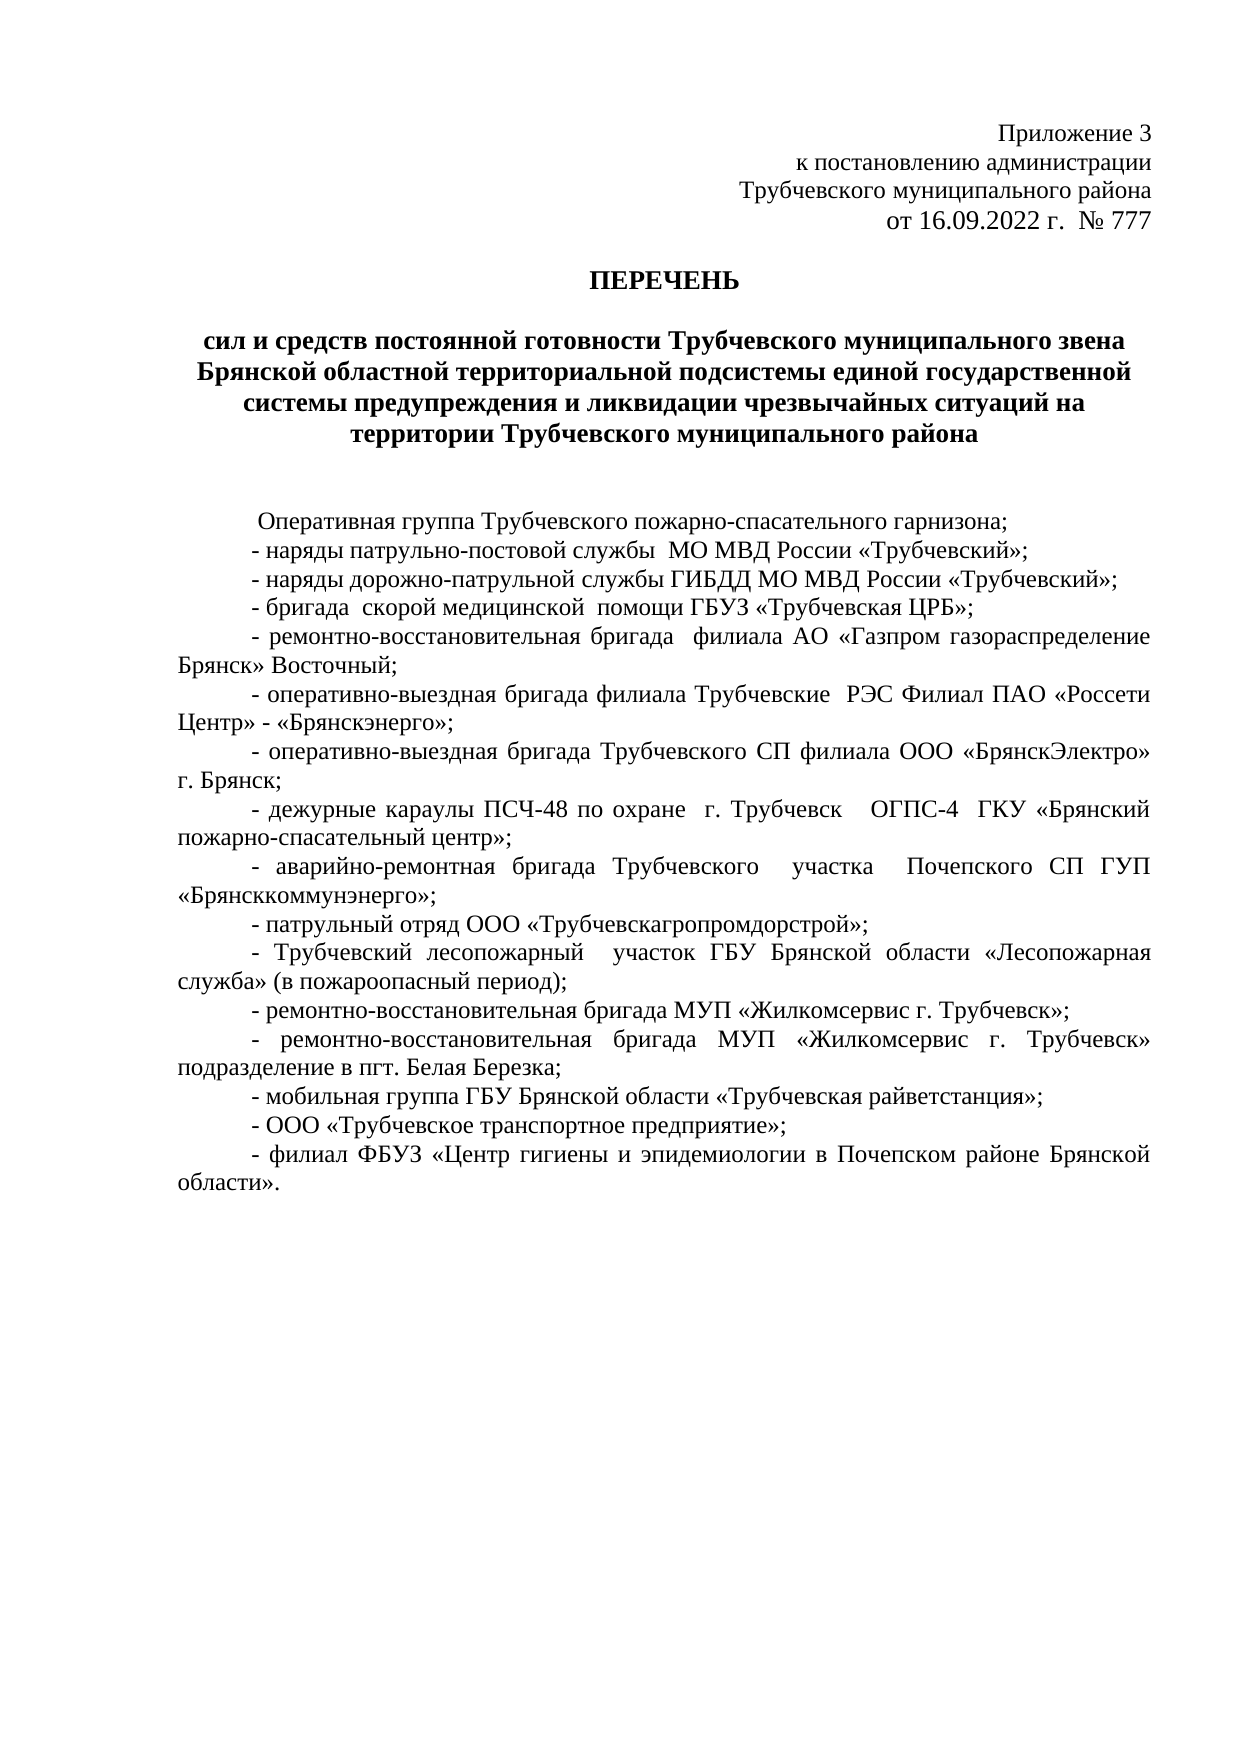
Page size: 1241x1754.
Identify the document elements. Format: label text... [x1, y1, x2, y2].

text от 16.09.2022 г. № 777 [177, 204, 1152, 236]
text - мобильная группа ГБУ Брянской области «Трубчевская райветстанция»; [177, 1081, 1152, 1110]
text - аварийно-ремонтная бригада Трубчевского участка Почепского СП ГУП «Брянсккоммунэнерго»; [177, 851, 1152, 909]
text - ООО «Трубчевское транспортное предприятие»; [177, 1110, 1152, 1139]
text - филиал ФБУЗ «Центр гигиены и эпидемиологии в Почепском районе Брянской области». [177, 1139, 1152, 1196]
text к постановлению администрации [702, 147, 1152, 176]
text - бригада скорой медицинской помощи ГБУЗ «Трубчевская ЦРБ»; [177, 592, 1152, 621]
text - наряды патрульно-постовой службы МО МВД России «Трубчевский»; [177, 535, 1152, 564]
text - патрульный отряд ООО «Трубчевскагропромдорстрой»; [177, 909, 1152, 937]
text - оперативно-выездная бригада филиала Трубчевские РЭС Филиал ПАО «Россети Центр» - «Брянскэнерго»; [177, 679, 1152, 736]
text Оперативная группа Трубчевского пожарно-спасательного гарнизона; [177, 506, 1152, 535]
text Трубчевского муниципального района [702, 176, 1152, 204]
text - ремонтно-восстановительная бригада филиала АО «Газпром газораспределение Брянск» Восточный; [177, 621, 1152, 679]
text - Трубчевский лесопожарный участок ГБУ Брянской области «Лесопожарная служба» (в пожароопасный период); [177, 937, 1152, 995]
text - дежурные караулы ПСЧ-48 по охране г. Трубчевск ОГПС-4 ГКУ «Брянский пожарно-спасательный центр»; [177, 794, 1152, 851]
text ПЕРЕЧЕНЬ [177, 264, 1152, 295]
text - оперативно-выездная бригада Трубчевского СП филиала ООО «БрянскЭлектро» г. Брянск; [177, 736, 1152, 794]
text - ремонтно-восстановительная бригада МУП «Жилкомсервис г. Трубчевск»; [177, 995, 1152, 1024]
text сил и средств постоянной готовности Трубчевского муниципального звена Брянской областной территориальной подсистемы единой государственной системы предупреждения и ликвидации чрезвычайных ситуаций на территории Трубчевского муниципального района [177, 324, 1152, 449]
text Приложение 3 [177, 118, 1152, 147]
text - наряды дорожно-патрульной службы ГИБДД МО МВД России «Трубчевский»; [177, 564, 1152, 592]
text - ремонтно-восстановительная бригада МУП «Жилкомсервис г. Трубчевск» подразделение в пгт. Белая Березка; [177, 1024, 1152, 1081]
